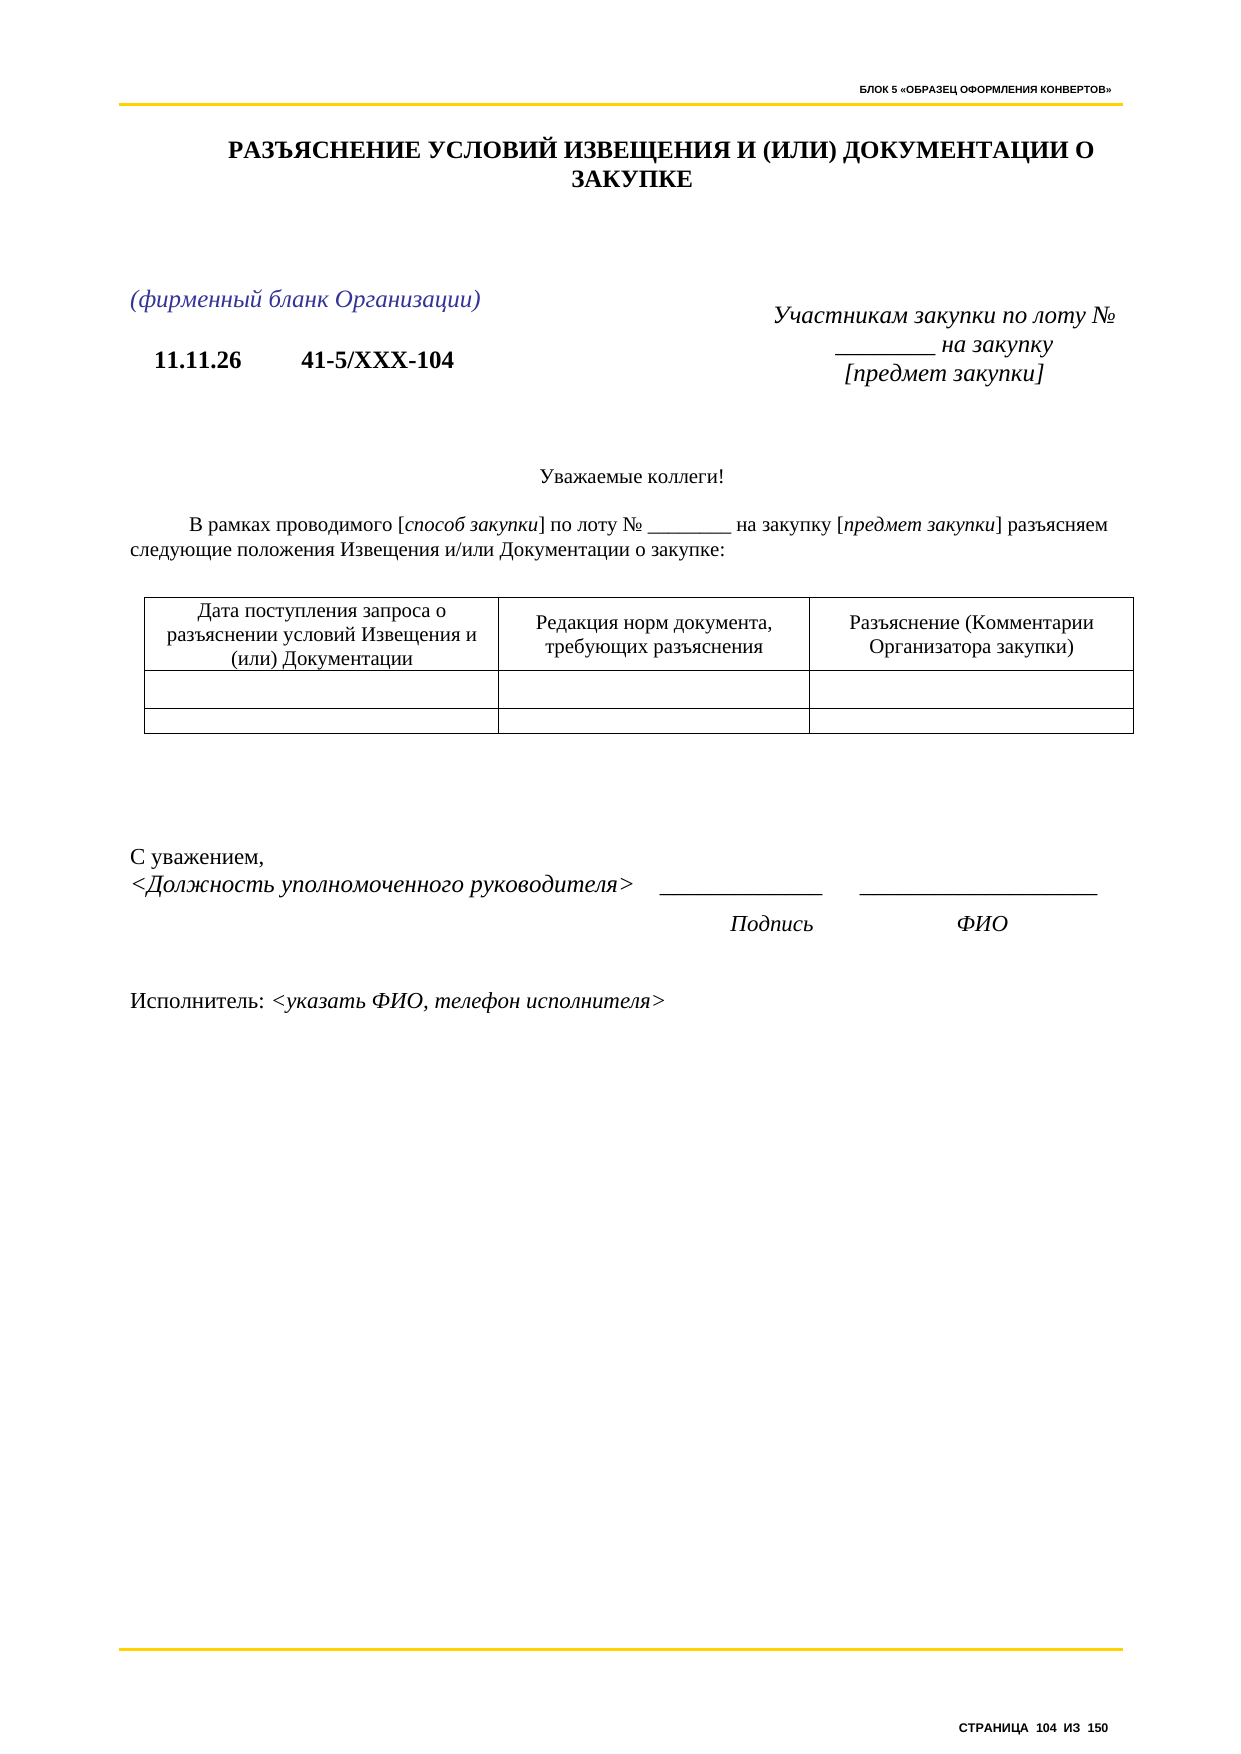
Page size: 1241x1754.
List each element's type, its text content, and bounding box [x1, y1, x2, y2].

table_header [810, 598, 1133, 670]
text Разъяснение условий Извещения и (или) Документации о закупке [130, 135, 1134, 192]
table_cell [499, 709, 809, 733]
list Подпись ФИО [130, 910, 1134, 937]
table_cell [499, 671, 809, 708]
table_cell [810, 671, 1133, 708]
list С уважением, [130, 843, 1134, 869]
list Уважаемые коллеги! [130, 464, 1134, 488]
text <Должность уполномоченного руководителя> _____________ ___________________ [130, 869, 1134, 898]
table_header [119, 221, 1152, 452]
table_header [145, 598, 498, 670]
list Исполнитель: <указать ФИО, телефон исполнителя> [130, 987, 1134, 1013]
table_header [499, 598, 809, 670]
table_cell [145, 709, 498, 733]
list В рамках проводимого [способ закупки] по лоту № ________ на закупку [предмет закупки] разъясняем следующие положения Извещения и/или Документации о закупке: [130, 512, 1134, 561]
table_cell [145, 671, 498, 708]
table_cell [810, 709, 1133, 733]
